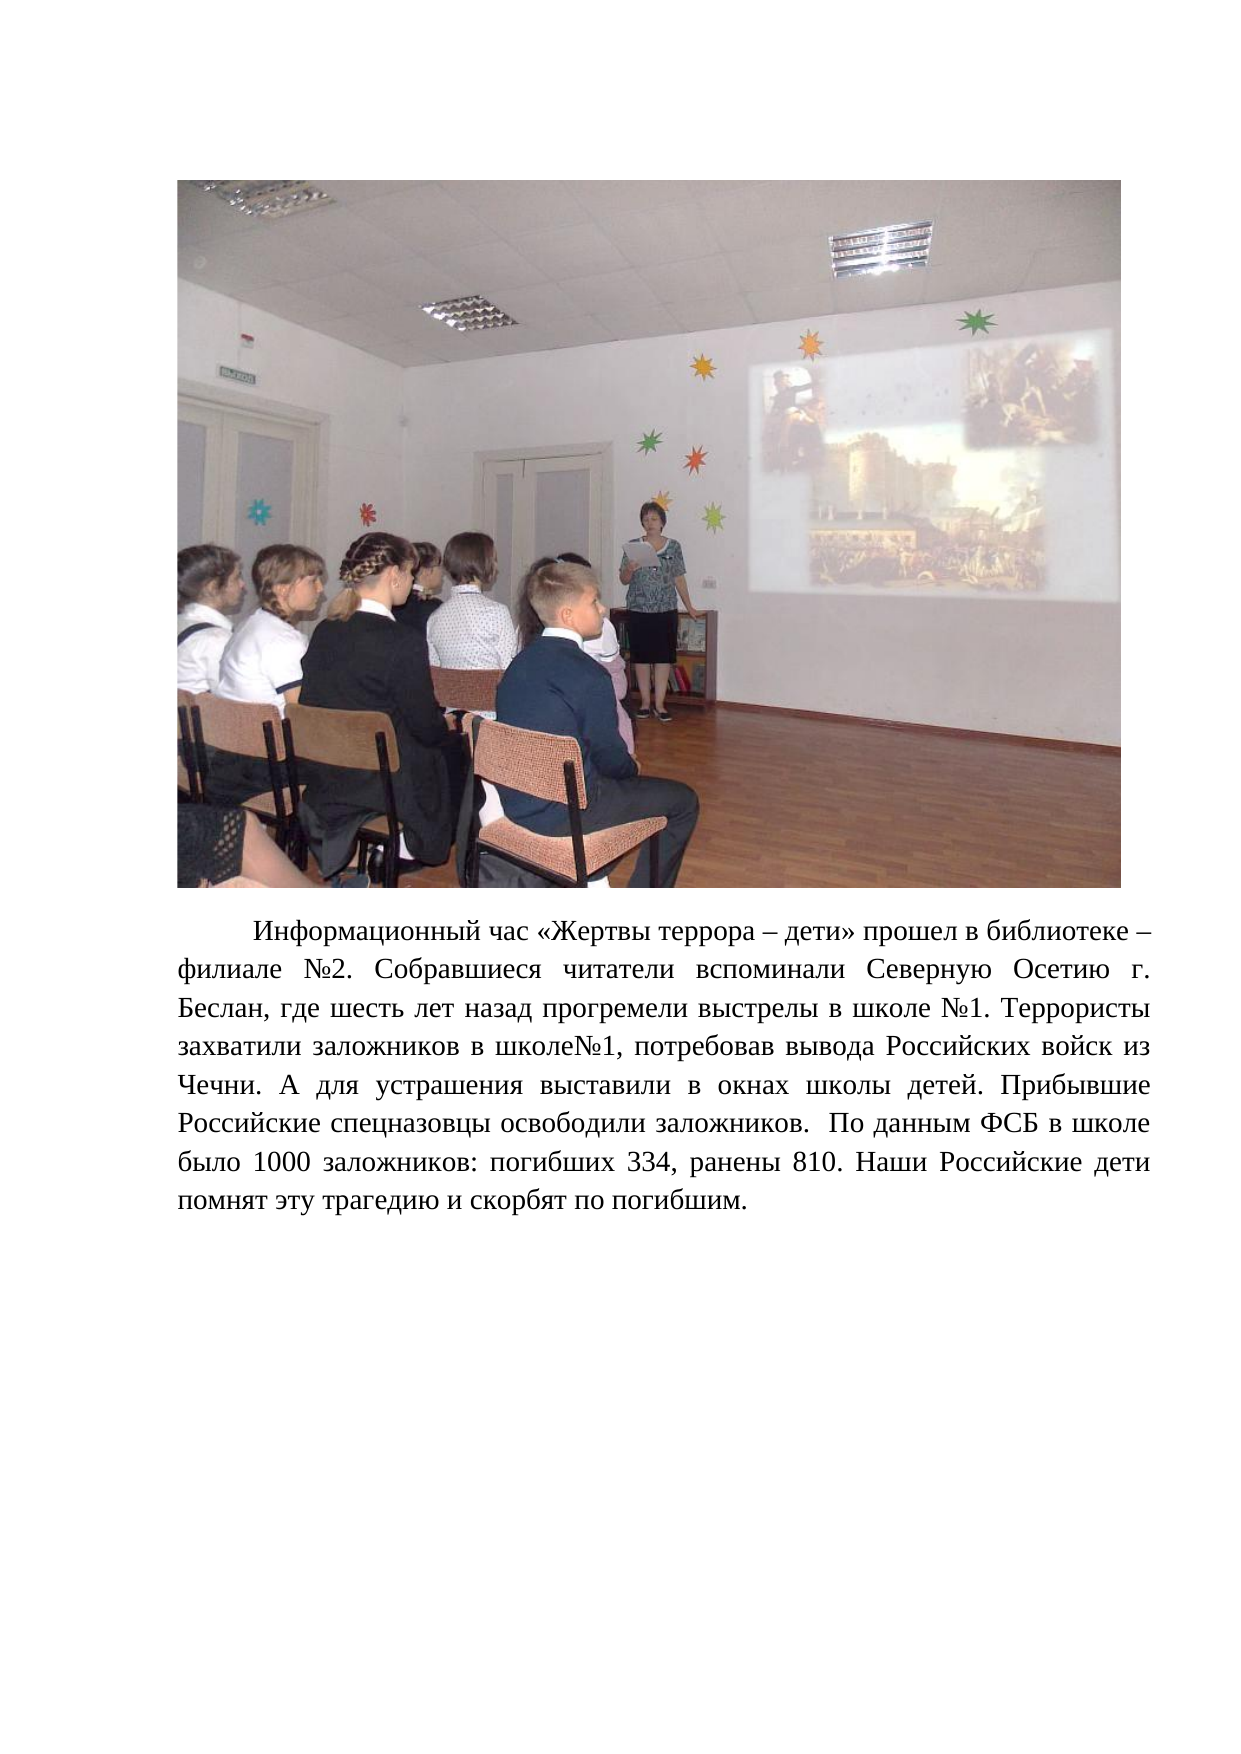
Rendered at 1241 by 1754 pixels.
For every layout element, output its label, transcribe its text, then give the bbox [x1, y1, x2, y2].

picture [177, 180, 1121, 888]
text Информационный час «Жертвы террора – дети» прошел в библиотеке – филиале №2. Собравшиеся читатели вспоминали Северную Осетию г. Беслан, где шесть лет назад прогремели выстрелы в школе №1. Террористы захватили заложников в школе№1, потребовав вывода Российских войск из Чечни. А для устрашения выставили в окнах школы детей. Прибывшие Российские спецназовцы освободили заложников. По данным ФСБ в школе было 1000 заложников: погибших 334, ранены 810. Наши Российские дети помнят эту трагедию и скорбят по погибшим. [177, 913, 1152, 1216]
